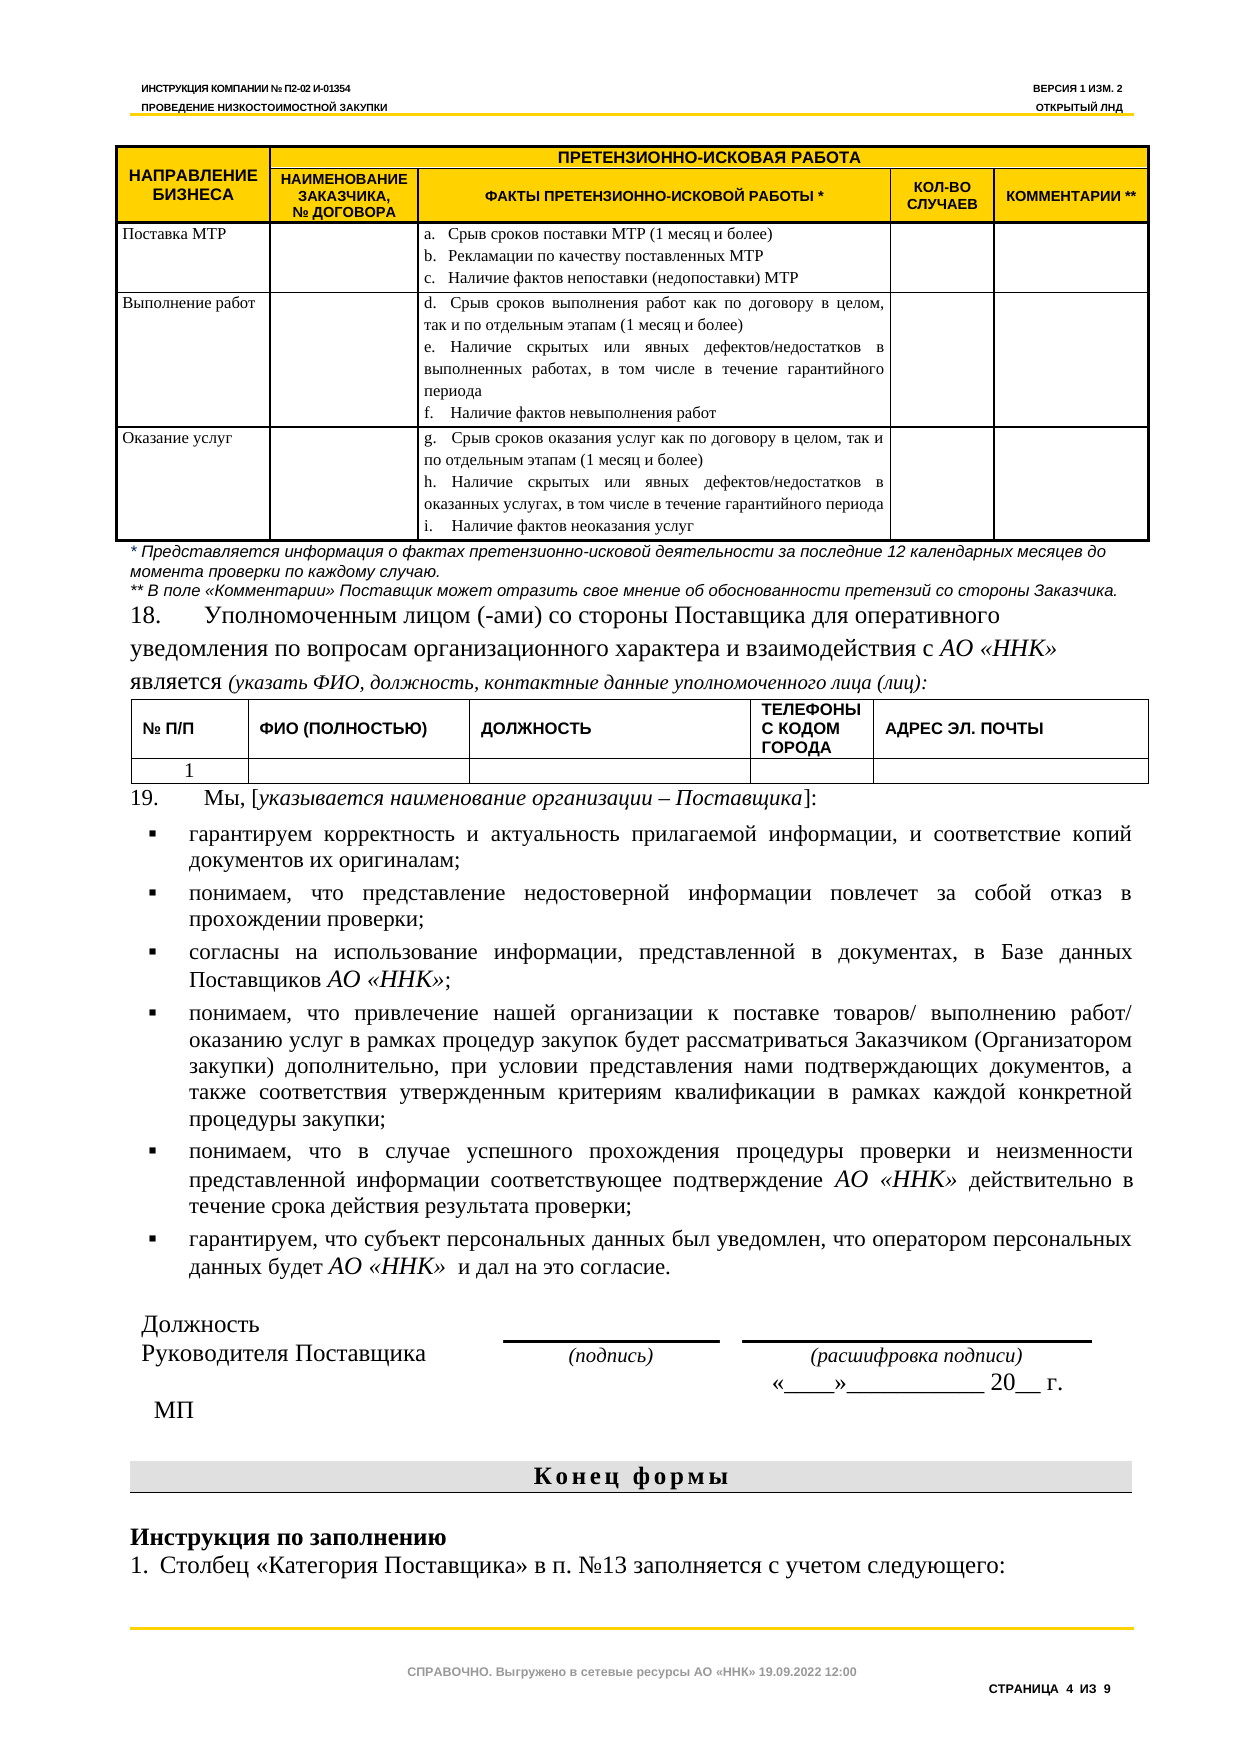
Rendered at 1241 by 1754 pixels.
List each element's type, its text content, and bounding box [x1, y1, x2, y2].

table_cell [995, 224, 1147, 291]
table_cell Комментарии ** [995, 169, 1147, 221]
text Конец формы [130, 1461, 1132, 1492]
table_cell [874, 759, 1148, 782]
table_cell [249, 759, 469, 782]
table_header адрес эл. почты [874, 700, 1148, 757]
table_cell Факты претензионно-исковой работы * [419, 169, 890, 221]
table_cell Срыв сроков оказания услуг как по договору в целом, так и по отдельным этапам (1 месяц и более) Наличие скрытых или явных дефектов/недостатков в оказанных услугах, в том числе в течение гарантийного периода Наличие фактов неоказания услуг [419, 428, 890, 539]
table_cell [271, 224, 417, 291]
table_cell [891, 293, 993, 426]
list гарантируем, что субъект персональных данных был уведомлен, что оператором персональных данных будет АО «ННК» и дал на это согласие. [148, 1225, 1134, 1280]
text * Представляется информация о фактах претензионно-исковой деятельности за последние 12 календарных месяцев до момента проверки по каждому случаю. [130, 542, 1134, 581]
table_header Направление бизнеса [118, 148, 269, 221]
table_header фио (полностью) [249, 700, 469, 757]
list понимаем, что в случае успешного прохождения процедуры проверки и неизменности представленной информации соответствующее подтверждение АО «ННК» действительно в течение срока действия результата проверки; [148, 1137, 1134, 1219]
list согласны на использование информации, представленной в документах, в Базе данных Поставщиков АО «ННК»; [148, 938, 1134, 993]
table_cell [470, 759, 750, 782]
table_header Должность Руководителя Поставщика МП [130, 1309, 492, 1461]
text ** В поле «Комментарии» Поставщик может отразить свое мнение об обоснованности претензий со стороны Заказчика. [130, 581, 1134, 600]
list понимаем, что привлечение нашей организации к поставке товаров/ выполнению работ/ оказанию услуг в рамках процедур закупок будет рассматриваться Заказчиком (Организатором закупки) дополнительно, при условии представления нами подтверждающих документов, а также соответствия утвержденным критериям квалификации в рамках каждой конкретной процедуры закупки; [148, 999, 1134, 1131]
table_cell Наименование Заказчика, № договора [271, 169, 417, 221]
table_cell [271, 293, 417, 426]
table_cell Поставка МТР [118, 224, 269, 291]
table_cell [891, 224, 993, 291]
text Инструкция по заполнению [130, 1522, 1134, 1551]
table_cell Выполнение работ [118, 293, 269, 426]
table_cell Срыв сроков поставки МТР (1 месяц и более) Рекламации по качеству поставленных МТР Наличие фактов непоставки (недопоставки) МТР [419, 224, 890, 291]
table_cell [995, 428, 1147, 539]
table_header (подпись) [492, 1309, 731, 1461]
table_header должность [470, 700, 750, 757]
list понимаем, что представление недостоверной информации повлечет за собой отказ в прохождении проверки; [148, 879, 1134, 932]
table_header № п/п [132, 700, 248, 757]
table_cell [271, 428, 417, 539]
list гарантируем корректность и актуальность прилагаемой информации, и соответствие копий документов их оригиналам; [148, 820, 1134, 873]
list Столбец «Категория Поставщика» в п. №13 заполняется с учетом следующего: [130, 1551, 1134, 1579]
table_header Телефоны с кодом города [751, 700, 873, 757]
table_cell [995, 293, 1147, 426]
table_cell Кол-во случаев [891, 169, 993, 221]
table_cell Оказание услуг [118, 428, 269, 539]
table_header Претензионно-исковая работа [271, 148, 1147, 167]
table_cell 1 [132, 759, 248, 782]
list 19. Мы, [указывается наименование организации – Поставщика]: [130, 784, 1133, 810]
text 18. Уполномоченным лицом (-ами) со стороны Поставщика для оперативного уведомления по вопросам организационного характера и взаимодействия с АО «ННК» является (указать ФИО, должность, контактные данные уполномоченного лица (лиц): [130, 600, 1134, 694]
table_cell Срыв сроков выполнения работ как по договору в целом, так и по отдельным этапам (1 месяц и более) Наличие скрытых или явных дефектов/недостатков в выполненных работах, в том числе в течение гарантийного периода Наличие фактов невыполнения работ [419, 293, 890, 426]
table_header (расшифровка подписи) «____»___________ 20__ г. [731, 1309, 1104, 1461]
table_cell [751, 759, 873, 782]
table_cell [891, 428, 993, 539]
